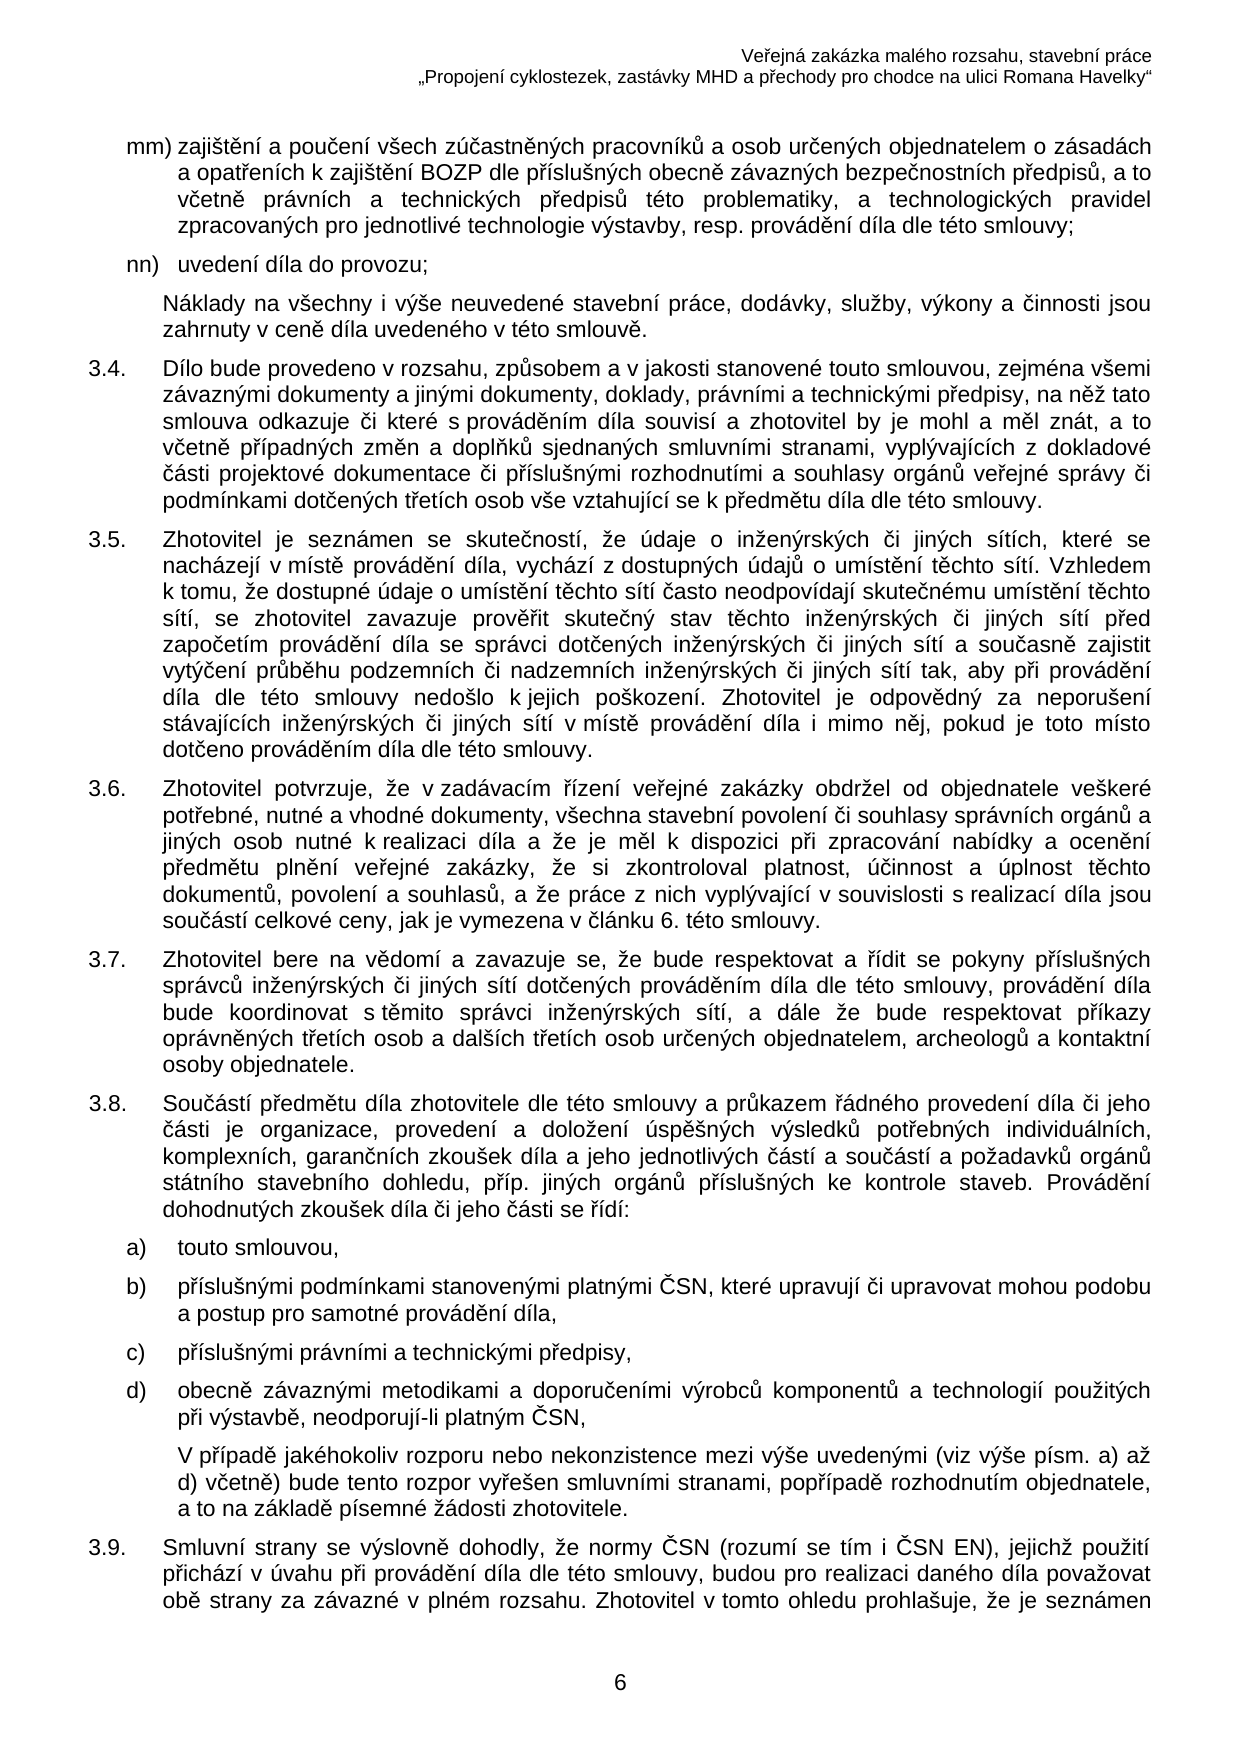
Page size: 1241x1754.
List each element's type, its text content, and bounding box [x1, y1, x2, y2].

list zajištění a poučení všech zúčastněných pracovníků a osob určených objednatelem o zásadách a opatřeních k zajištění BOZP dle příslušných obecně závazných bezpečnostních předpisů, a to včetně právních a technických předpisů této problematiky, a technologických pravidel zpracovaných pro jednotlivé technologie výstavby, resp. provádění díla dle této smlouvy; [126, 133, 1152, 238]
text Náklady na všechny i výše neuvedené stavební práce, dodávky, služby, výkony a činnosti jsou zahrnuty v ceně díla uvedeného v této smlouvě. [162, 290, 1152, 342]
list příslušnými právními a technickými předpisy, [126, 1338, 1152, 1365]
list uvedení díla do provozu; [126, 251, 1152, 277]
list V případě jakéhokoliv rozporu nebo nekonzistence mezi výše uvedenými (viz výše písm. a) až d) včetně) bude tento rozpor vyřešen smluvními stranami, popřípadě rozhodnutím objednatele, a to na základě písemné žádosti zhotovitele. [177, 1442, 1152, 1522]
list Dílo bude provedeno v rozsahu, způsobem a v jakosti stanovené touto smlouvou, zejména všemi závaznými dokumenty a jinými dokumenty, doklady, právními a technickými předpisy, na něž tato smlouva odkazuje či které s prováděním díla souvisí a zhotovitel by je mohl a měl znát, a to včetně případných změn a doplňků sjednaných smluvními stranami, vyplývajících z dokladové části projektové dokumentace či příslušnými rozhodnutími a souhlasy orgánů veřejné správy či podmínkami dotčených třetích osob vše vztahující se k předmětu díla dle této smlouvy. [88, 355, 1152, 513]
list Zhotovitel potvrzuje, že v zadávacím řízení veřejné zakázky obdržel od objednatele veškeré potřebné, nutné a vhodné dokumenty, všechna stavební povolení či souhlasy správních orgánů a jiných osob nutné k realizaci díla a že je měl k dispozici při zpracování nabídky a ocenění předmětu plnění veřejné zakázky, že si zkontroloval platnost, účinnost a úplnost těchto dokumentů, povolení a souhlasů, a že práce z nich vyplývající v souvislosti s realizací díla jsou součástí celkové ceny, jak je vymezena v článku 6. této smlouvy. [88, 775, 1152, 933]
list obecně závaznými metodikami a doporučeními výrobců komponentů a technologií použitých při výstavbě, neodporují-li platným ČSN, [126, 1377, 1152, 1430]
list Zhotovitel je seznámen se skutečností, že údaje o inženýrských či jiných sítích, které se nacházejí v místě provádění díla, vychází z dostupných údajů o umístění těchto sítí. Vzhledem k tomu, že dostupné údaje o umístění těchto sítí často neodpovídají skutečnému umístění těchto sítí, se zhotovitel zavazuje prověřit skutečný stav těchto inženýrských či jiných sítí před započetím provádění díla se správci dotčených inženýrských či jiných sítí a současně zajistit vytýčení průběhu podzemních či nadzemních inženýrských či jiných sítí tak, aby při provádění díla dle této smlouvy nedošlo k jejich poškození. Zhotovitel je odpovědný za neporušení stávajících inženýrských či jiných sítí v místě provádění díla i mimo něj, pokud je toto místo dotčeno prováděním díla dle této smlouvy. [88, 526, 1152, 763]
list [88, 1534, 1152, 1613]
list touto smlouvou, [126, 1234, 1152, 1261]
list Součástí předmětu díla zhotovitele dle této smlouvy a průkazem řádného provedení díla či jeho části je organizace, provedení a doložení úspěšných výsledků potřebných individuálních, komplexních, garančních zkoušek díla a jeho jednotlivých částí a součástí a požadavků orgánů státního stavebního dohledu, příp. jiných orgánů příslušných ke kontrole staveb. Provádění dohodnutých zkoušek díla či jeho části se řídí: [89, 1090, 1152, 1222]
list Zhotovitel bere na vědomí a zavazuje se, že bude respektovat a řídit se pokyny příslušných správců inženýrských či jiných sítí dotčených prováděním díla dle této smlouvy, provádění díla bude koordinovat s těmito správci inženýrských sítí, a dále že bude respektovat příkazy oprávněných třetích osob a dalších třetích osob určených objednatelem, archeologů a kontaktní osoby objednatele. [88, 946, 1152, 1078]
list příslušnými podmínkami stanovenými platnými ČSN, které upravují či upravovat mohou podobu a postup pro samotné provádění díla, [126, 1273, 1152, 1326]
